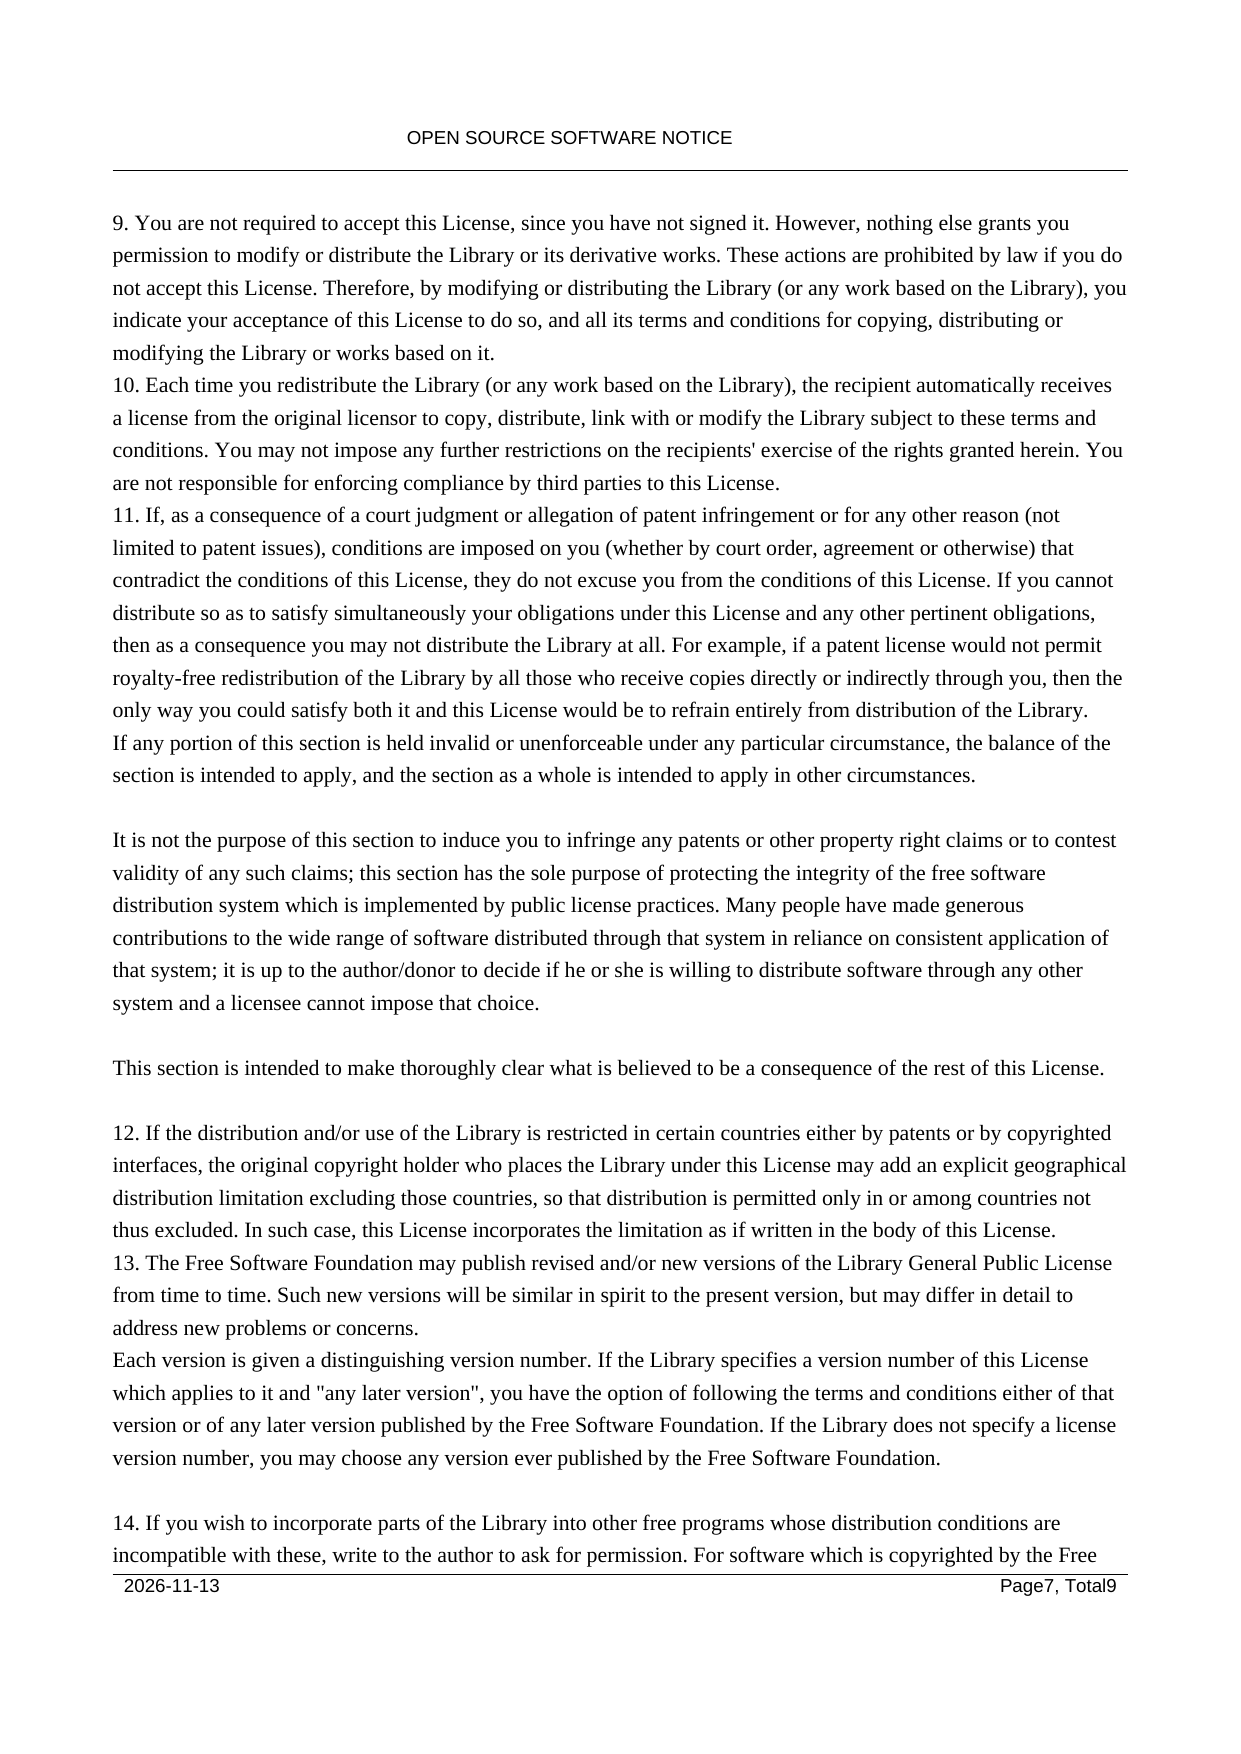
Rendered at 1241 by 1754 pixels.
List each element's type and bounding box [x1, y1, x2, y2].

text [112, 206, 1128, 1571]
